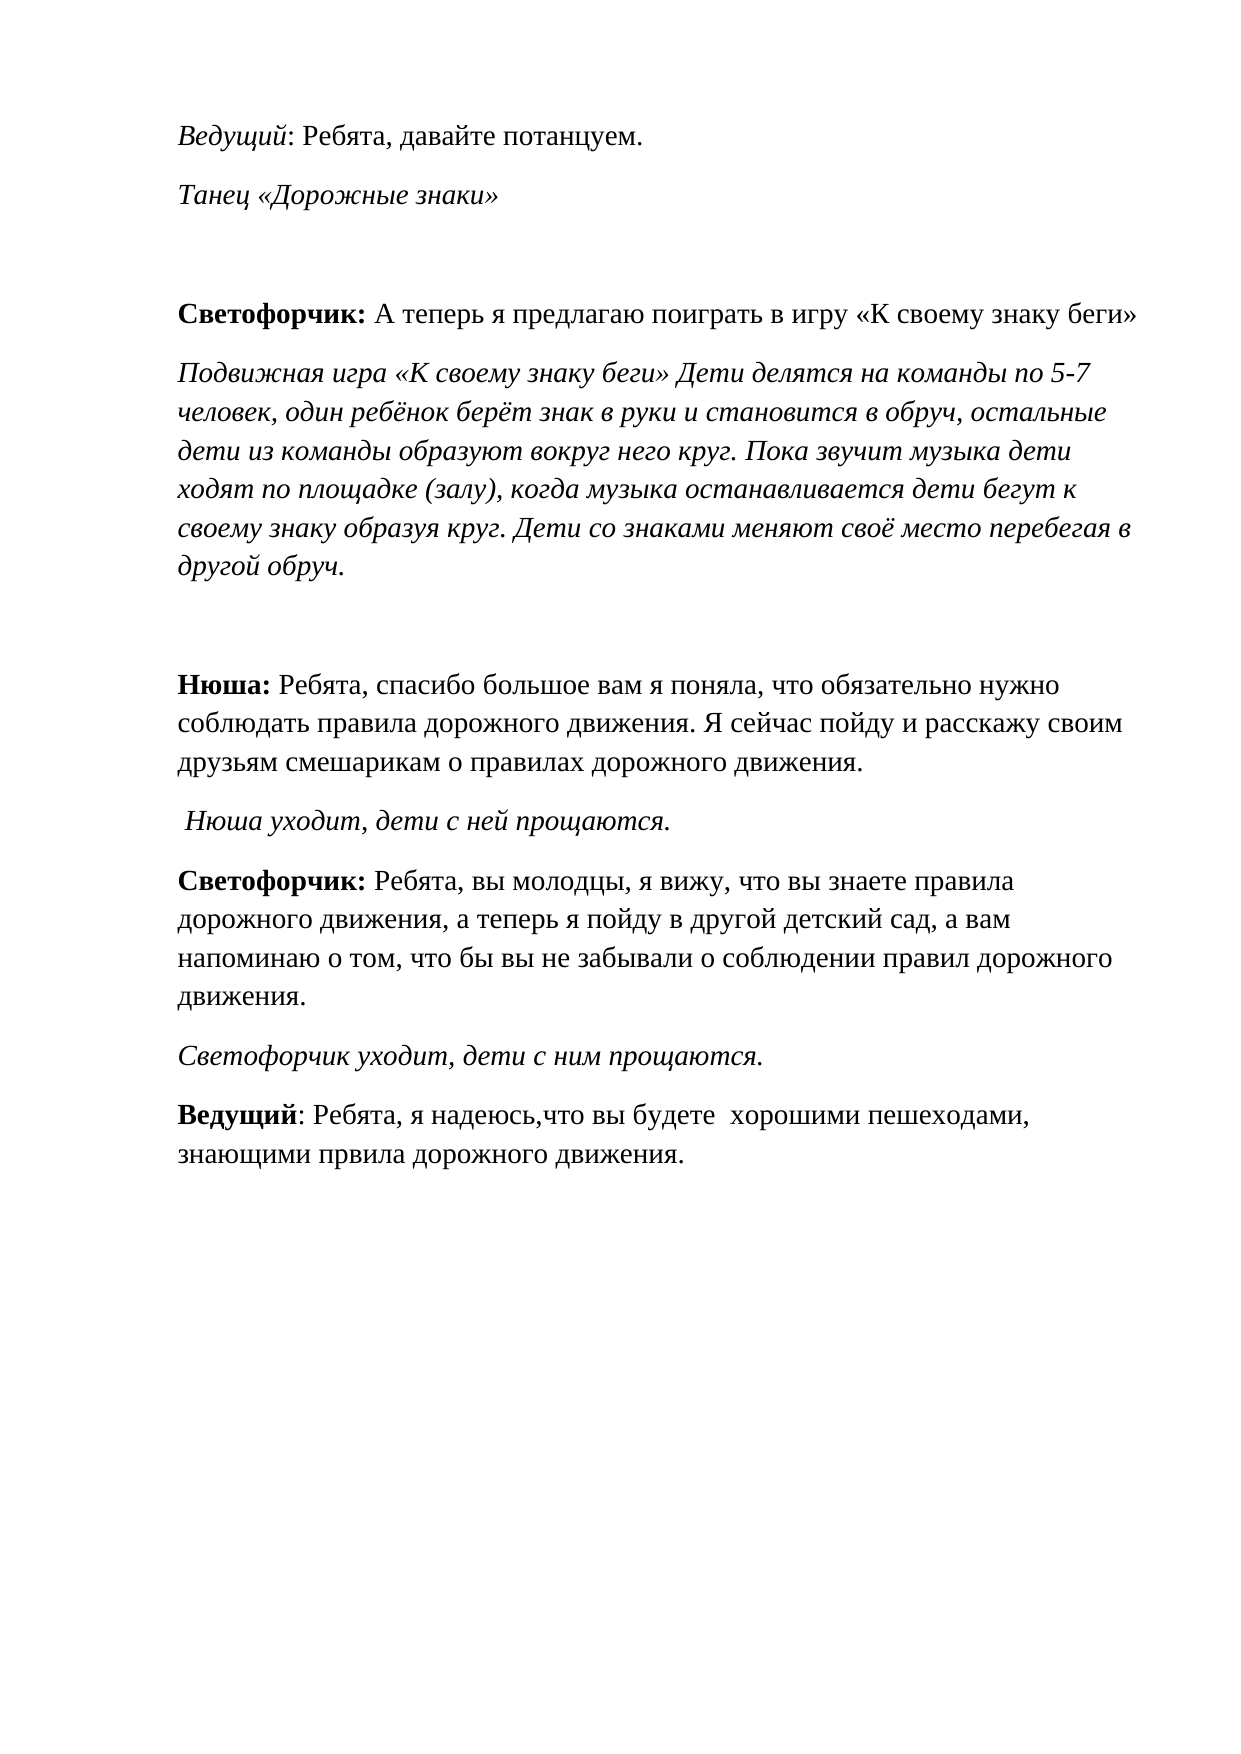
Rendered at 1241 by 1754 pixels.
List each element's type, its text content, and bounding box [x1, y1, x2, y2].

text Ведущий: Ребята, давайте потанцуем. [177, 118, 1152, 152]
text Нюша: Ребята, спасибо большое вам я поняла, что обязательно нужно соблюдать правила дорожного движения. Я сейчас пойду и расскажу своим друзьям смешарикам о правилах дорожного движения. [177, 667, 1152, 778]
text Светофорчик: А теперь я предлагаю поиграть в игру «К своему знаку беги» [177, 296, 1152, 330]
text Ведущий: Ребята, я надеюсь,что вы будете хорошими пешеходами, знающими првила дорожного движения. [177, 1097, 1152, 1169]
text Танец «Дорожные знаки» [177, 177, 1152, 211]
text Светофорчик: Ребята, вы молодцы, я вижу, что вы знаете правила дорожного движения, а теперь я пойду в другой детский сад, а вам напоминаю о том, что бы вы не забывали о соблюдении правил дорожного движения. [177, 863, 1152, 1012]
text Подвижная игра «К своему знаку беги» Дети делятся на команды по 5-7 человек, один ребёнок берёт знак в руки и становится в обруч, остальные дети из команды образуют вокруг него круг. Пока звучит музыка дети ходят по площадке (залу), когда музыка останавливается дети бегут к своему знаку образуя круг. Дети со знаками меняют своё место перебегая в другой обруч. [177, 356, 1152, 582]
text Нюша уходит, дети с ней прощаются. [177, 803, 1152, 837]
text Светофорчик уходит, дети с ним прощаются. [177, 1038, 1152, 1071]
